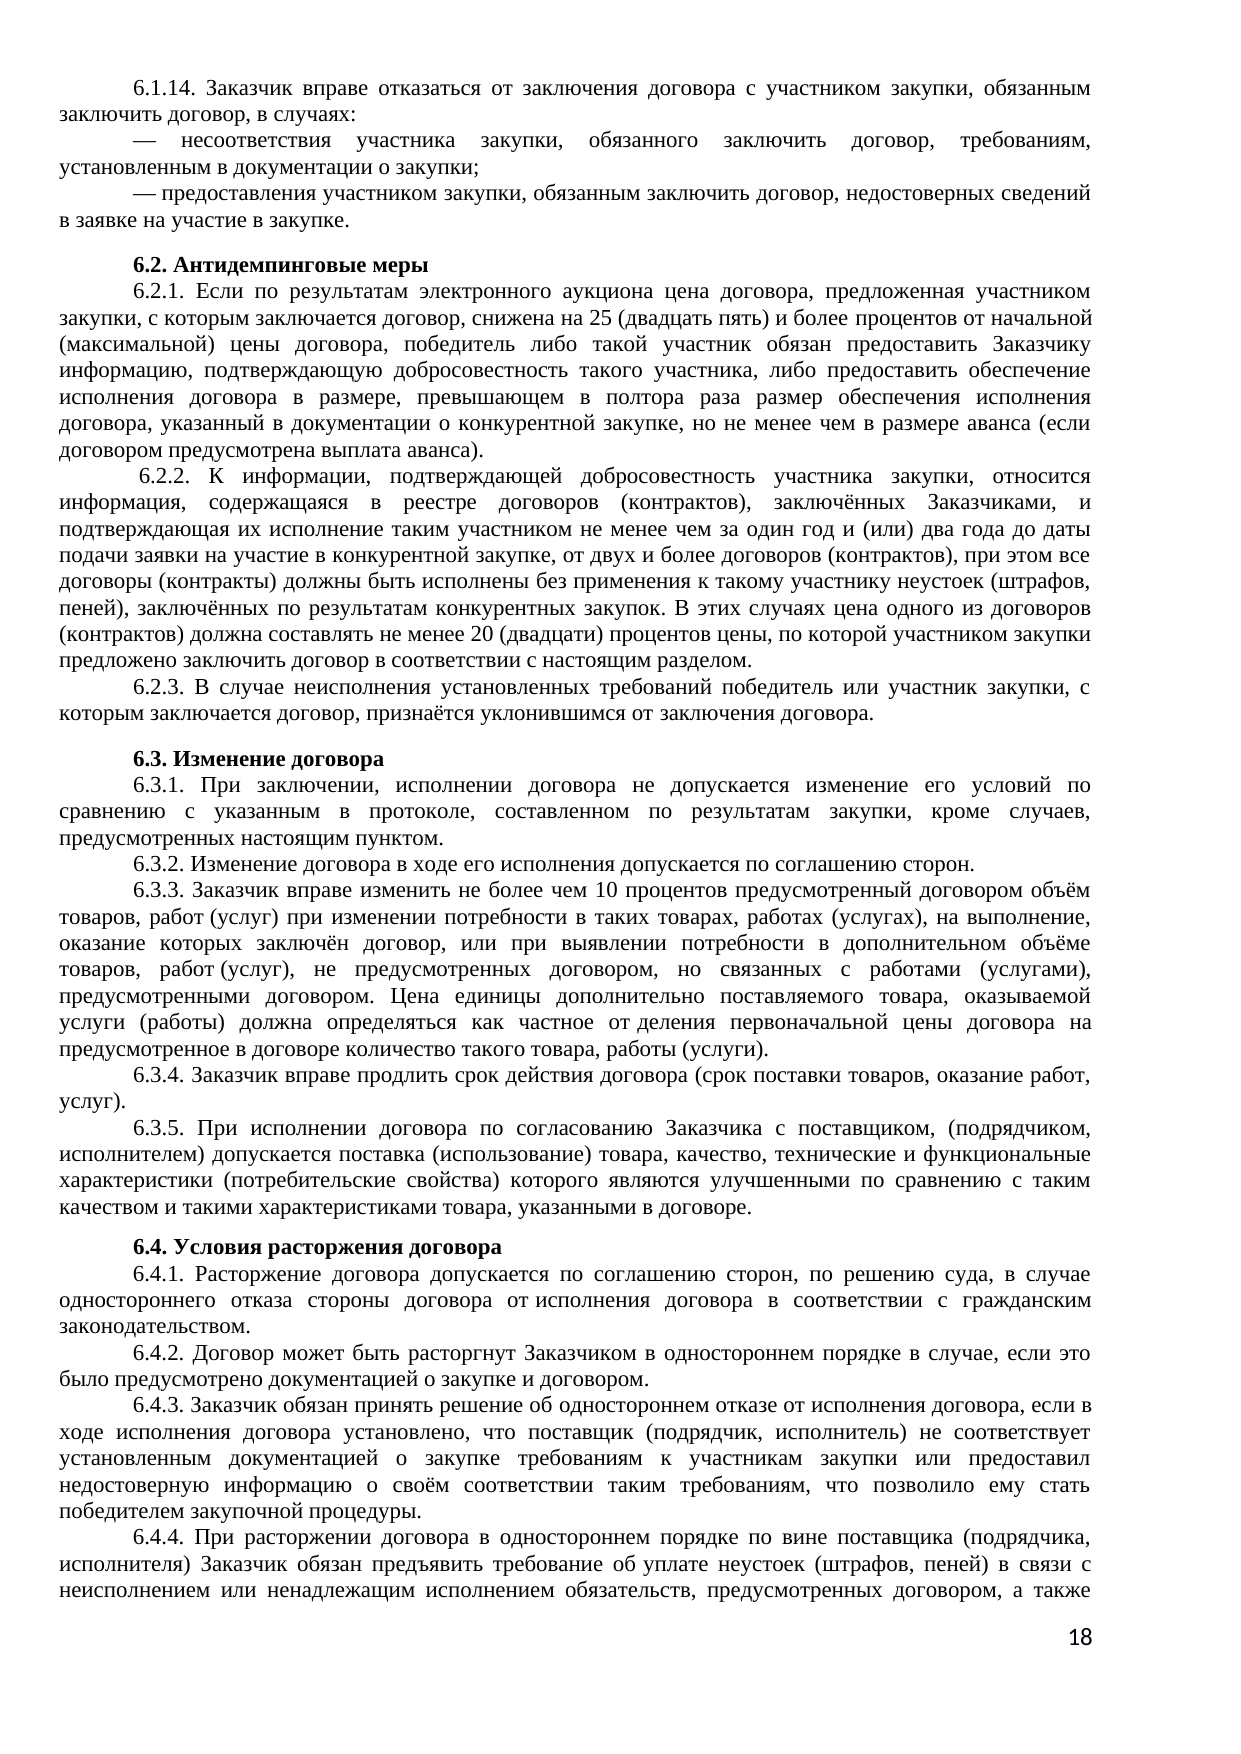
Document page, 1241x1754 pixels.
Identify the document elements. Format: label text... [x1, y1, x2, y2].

text 6.2.3. В случае неисполнения установленных требований победитель или участник закупки, с которым заключается договор, признаётся уклонившимся от заключения договора. [59, 673, 1092, 726]
text 6.4. Условия расторжения договора [59, 1233, 1092, 1260]
text 6.3.3. Заказчик вправе изменить не более чем 10 процентов предусмотренный договором объём товаров, работ (услуг) при изменении потребности в таких товарах, работах (услугах), на выполнение, оказание которых заключён договор, или при выявлении потребности в дополнительном объёме товаров, работ (услуг), не предусмотренных договором, но связанных с работами (услугами), предусмотренными договором. Цена единицы дополнительно поставляемого товара, оказываемой услуги (работы) должна определяться как частное от деления первоначальной цены договора на предусмотренное в договоре количество такого товара, работы (услуги). [59, 876, 1092, 1061]
text 6.3. Изменение договора [59, 745, 1092, 771]
text 6.3.2. Изменение договора в ходе его исполнения допускается по соглашению сторон. [59, 850, 1092, 876]
text 6.4.1. Расторжение договора допускается по соглашению сторон, по решению суда, в случае одностороннего отказа стороны договора от исполнения договора в соответствии с гражданским законодательством. [59, 1260, 1092, 1339]
text 6.2. Антидемпинговые меры [59, 251, 1092, 277]
text 6.4.2. Договор может быть расторгнут Заказчиком в одностороннем порядке в случае, если это было предусмотрено документацией о закупке и договором. [59, 1339, 1092, 1392]
text 6.4.3. Заказчик обязан принять решение об одностороннем отказе от исполнения договора, если в ходе исполнения договора установлено, что поставщик (подрядчик, исполнитель) не соответствует установленным документацией о закупке требованиям к участникам закупки или предоставил недостоверную информацию о своём соответствии таким требованиям, что позволило ему стать победителем закупочной процедуры. [59, 1392, 1092, 1523]
text — предоставления участником закупки, обязанным заключить договор, недостоверных сведений в заявке на участие в закупке. [59, 179, 1092, 232]
text 6.2.1. Если по результатам электронного аукциона цена договора, предложенная участником закупки, с которым заключается договор, снижена на 25 (двадцать пять) и более процентов от начальной (максимальной) цены договора, победитель либо такой участник обязан предоставить Заказчику информацию, подтверждающую добросовестность такого участника, либо предоставить обеспечение исполнения договора в размере, превышающем в полтора раза размер обеспечения исполнения договора, указанный в документации о конкурентной закупке, но не менее чем в размере аванса (если договором предусмотрена выплата аванса). [59, 277, 1092, 462]
text 6.2.2. К информации, подтверждающей добросовестность участника закупки, относится информация, содержащаяся в реестре договоров (контрактов), заключённых Заказчиками, и подтверждающая их исполнение таким участником не менее чем за один год и (или) два года до даты подачи заявки на участие в конкурентной закупке, от двух и более договоров (контрактов), при этом все договоры (контракты) должны быть исполнены без применения к такому участнику неустоек (штрафов, пеней), заключённых по результатам конкурентных закупок. В этих случаях цена одного из договоров (контрактов) должна составлять не менее 20 (двадцати) процентов цены, по которой участником закупки предложено заключить договор в соответствии с настоящим разделом. [59, 462, 1092, 673]
text 6.3.5. При исполнении договора по согласованию Заказчика с поставщиком, (подрядчиком, исполнителем) допускается поставка (использование) товара, качество, технические и функциональные характеристики (потребительские свойства) которого являются улучшенными по сравнению с таким качеством и такими характеристиками товара, указанными в договоре. [59, 1114, 1092, 1219]
text 6.3.1. При заключении, исполнении договора не допускается изменение его условий по сравнению с указанным в протоколе, составленном по результатам закупки, кроме случаев, предусмотренных настоящим пунктом. [59, 771, 1092, 850]
text — несоответствия участника закупки, обязанного заключить договор, требованиям, установленным в документации о закупки; [59, 127, 1092, 179]
text 6.1.14. Заказчик вправе отказаться от заключения договора с участником закупки, обязанным заключить договор, в случаях: [59, 74, 1092, 127]
text 6.3.4. Заказчик вправе продлить срок действия договора (срок поставки товаров, оказание работ, услуг). [59, 1061, 1092, 1114]
